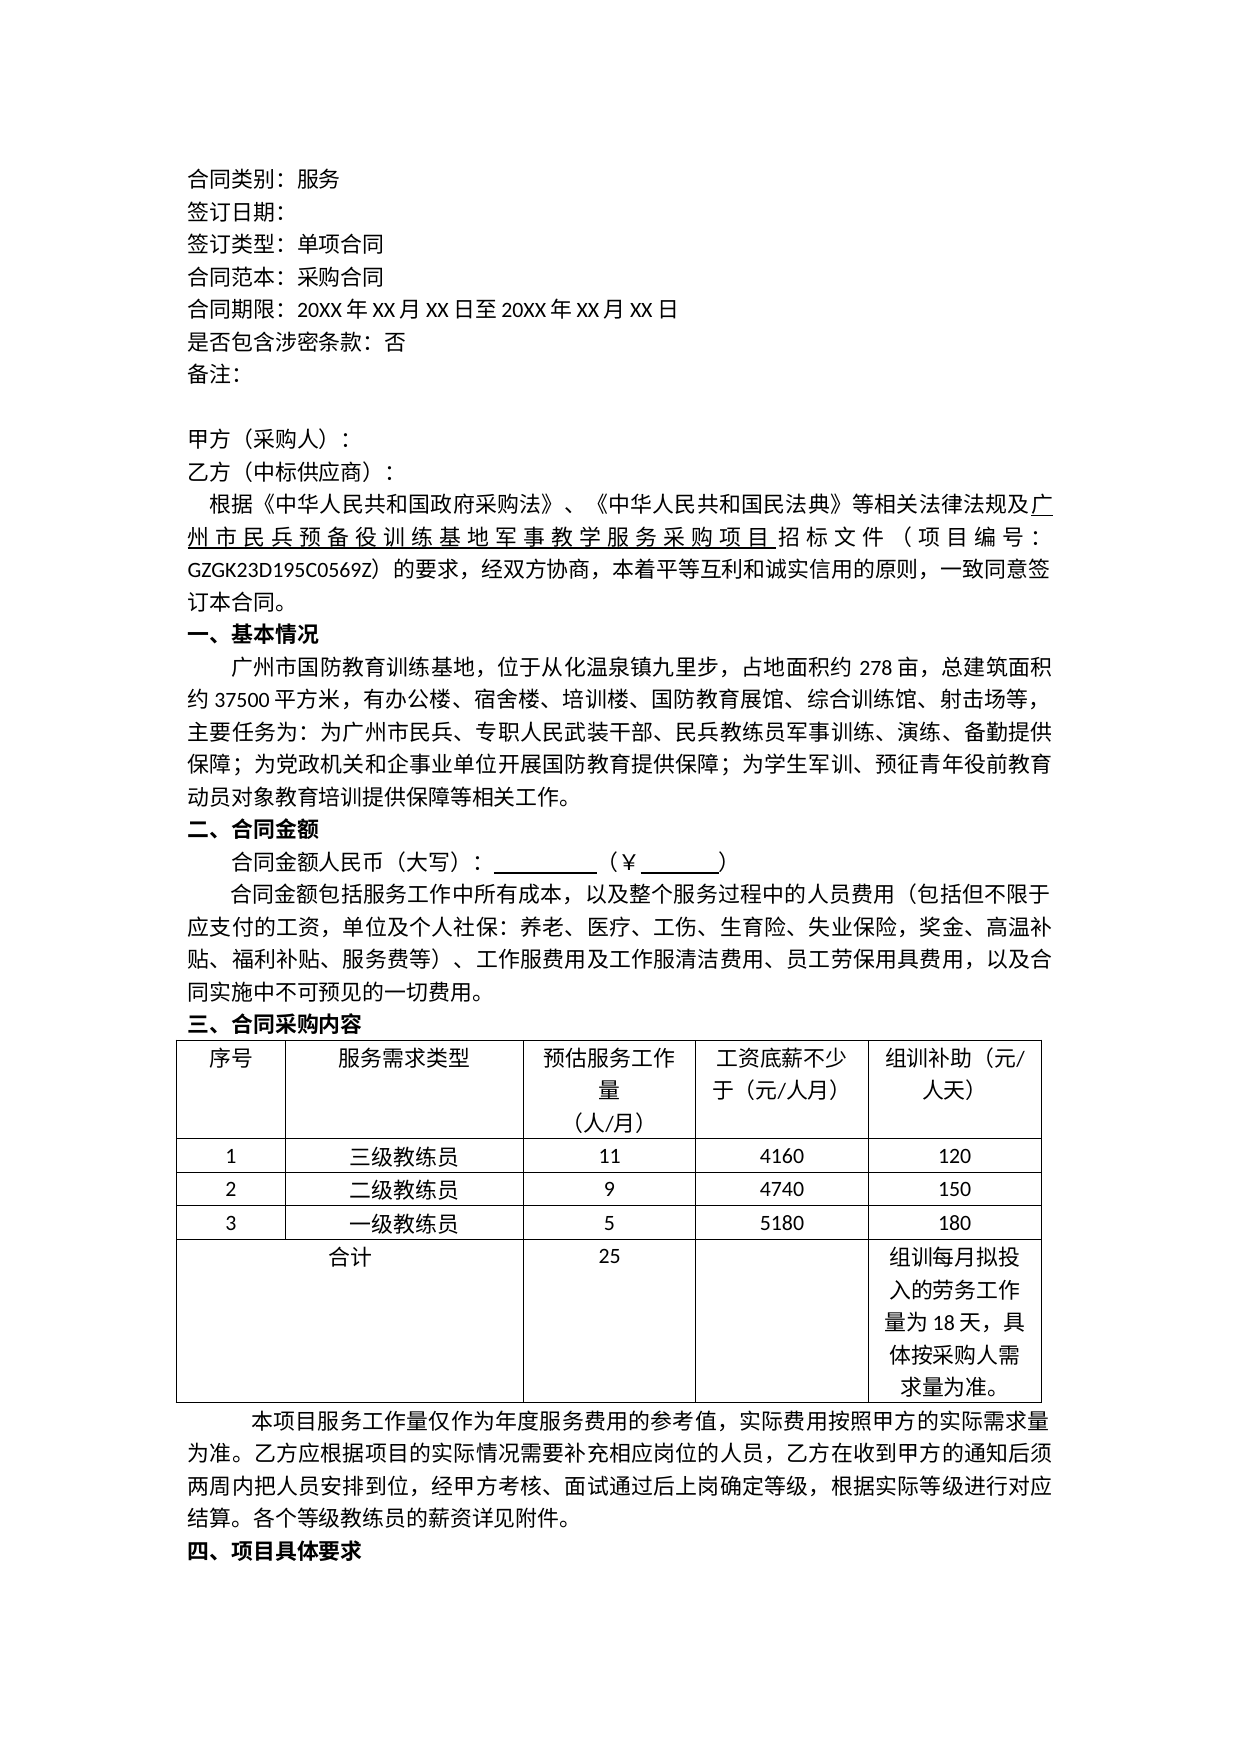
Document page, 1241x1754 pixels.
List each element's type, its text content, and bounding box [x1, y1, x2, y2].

text 三、合同采购内容 [187, 1007, 1053, 1039]
text 备注： [187, 357, 1053, 389]
table_cell 180 [869, 1206, 1041, 1239]
table_cell 120 [869, 1139, 1041, 1172]
table_cell 150 [869, 1173, 1041, 1205]
text 四、项目具体要求 [187, 1533, 1053, 1566]
text 是否包含涉密条款：否 [187, 324, 1053, 357]
table_header 预估服务工作量 （人/月） [524, 1041, 695, 1138]
table_header 组训补助（元/人天） [869, 1041, 1041, 1138]
table_cell 组训每月拟投入的劳务工作量为18天，具体按采购人需求量为准。 [869, 1240, 1041, 1402]
text 广州市国防教育训练基地，位于从化温泉镇九里步，占地面积约278亩，总建筑面积约37500平方米，有办公楼、宿舍楼、培训楼、国防教育展馆、综合训练馆、射击场等，主要任务为：为广州市民兵、专职人民武装干部、民兵教练员军事训练、演练、备勤提供保障；为党政机关和企事业单位开展国防教育提供保障；为学生军训、预征青年役前教育、动员对象教育培训提供保障等相关工作。 [187, 649, 1053, 812]
text 乙方（中标供应商）： [187, 454, 1053, 487]
table_cell 3 [177, 1206, 285, 1239]
table_cell 一级教练员 [286, 1206, 523, 1239]
table_cell [696, 1240, 868, 1402]
table_cell 三级教练员 [286, 1139, 523, 1172]
text 二、合同金额 [187, 812, 1053, 844]
table_cell 4740 [696, 1173, 868, 1205]
text 签订类型：单项合同 [187, 227, 1053, 259]
text 本项目服务工作量仅作为年度服务费用的参考值，实际费用按照甲方的实际需求量为准。乙方应根据项目的实际情况需要补充相应岗位的人员，乙方在收到甲方的通知后须两周内把人员安排到位，经甲方考核、面试通过后上岗确定等级，根据实际等级进行对应结算。各个等级教练员的薪资详见附件。 [187, 1403, 1053, 1533]
table_cell 2 [177, 1173, 285, 1205]
text 合同期限：20XX年XX月XX日至20XX年XX月XX日 [187, 292, 1053, 324]
table_cell 4160 [696, 1139, 868, 1172]
table_cell 11 [524, 1139, 695, 1172]
text 一、基本情况 [187, 617, 1053, 649]
text 根据《中华人民共和国政府采购法》、《中华人民共和国民法典》等相关法律法规及广州市民兵预备役训练基地军事教学服务采购项目招标文件（项目编号：GZGK23D195C0569Z）的要求，经双方协商，本着平等互利和诚实信用的原则，一致同意签订本合同。 [187, 487, 1053, 617]
text 合同范本：采购合同 [187, 259, 1053, 292]
text 签订日期： [187, 194, 1053, 227]
table_header 序号 [177, 1041, 285, 1138]
table_cell 合计 [177, 1240, 523, 1402]
table_cell 二级教练员 [286, 1173, 523, 1205]
table_cell 9 [524, 1173, 695, 1205]
text 合同金额包括服务工作中所有成本，以及整个服务过程中的人员费用（包括但不限于应支付的工资，单位及个人社保：养老、医疗、工伤、生育险、失业保险，奖金、高温补贴、福利补贴、服务费等）、工作服费用及工作服清洁费用、员工劳保用具费用，以及合同实施中不可预见的一切费用。 [187, 877, 1053, 1007]
text 合同类别：服务 [187, 162, 1053, 194]
table_cell 1 [177, 1139, 285, 1172]
table_header 服务需求类型 [286, 1041, 523, 1138]
table_cell 25 [524, 1240, 695, 1402]
text 甲方（采购人）： [187, 422, 1053, 454]
table_header 工资底薪不少于（元/人月） [696, 1041, 868, 1138]
table_cell 5 [524, 1206, 695, 1239]
table_cell 5180 [696, 1206, 868, 1239]
text 合同金额人民币（大写）： （￥ ） [187, 844, 1053, 877]
